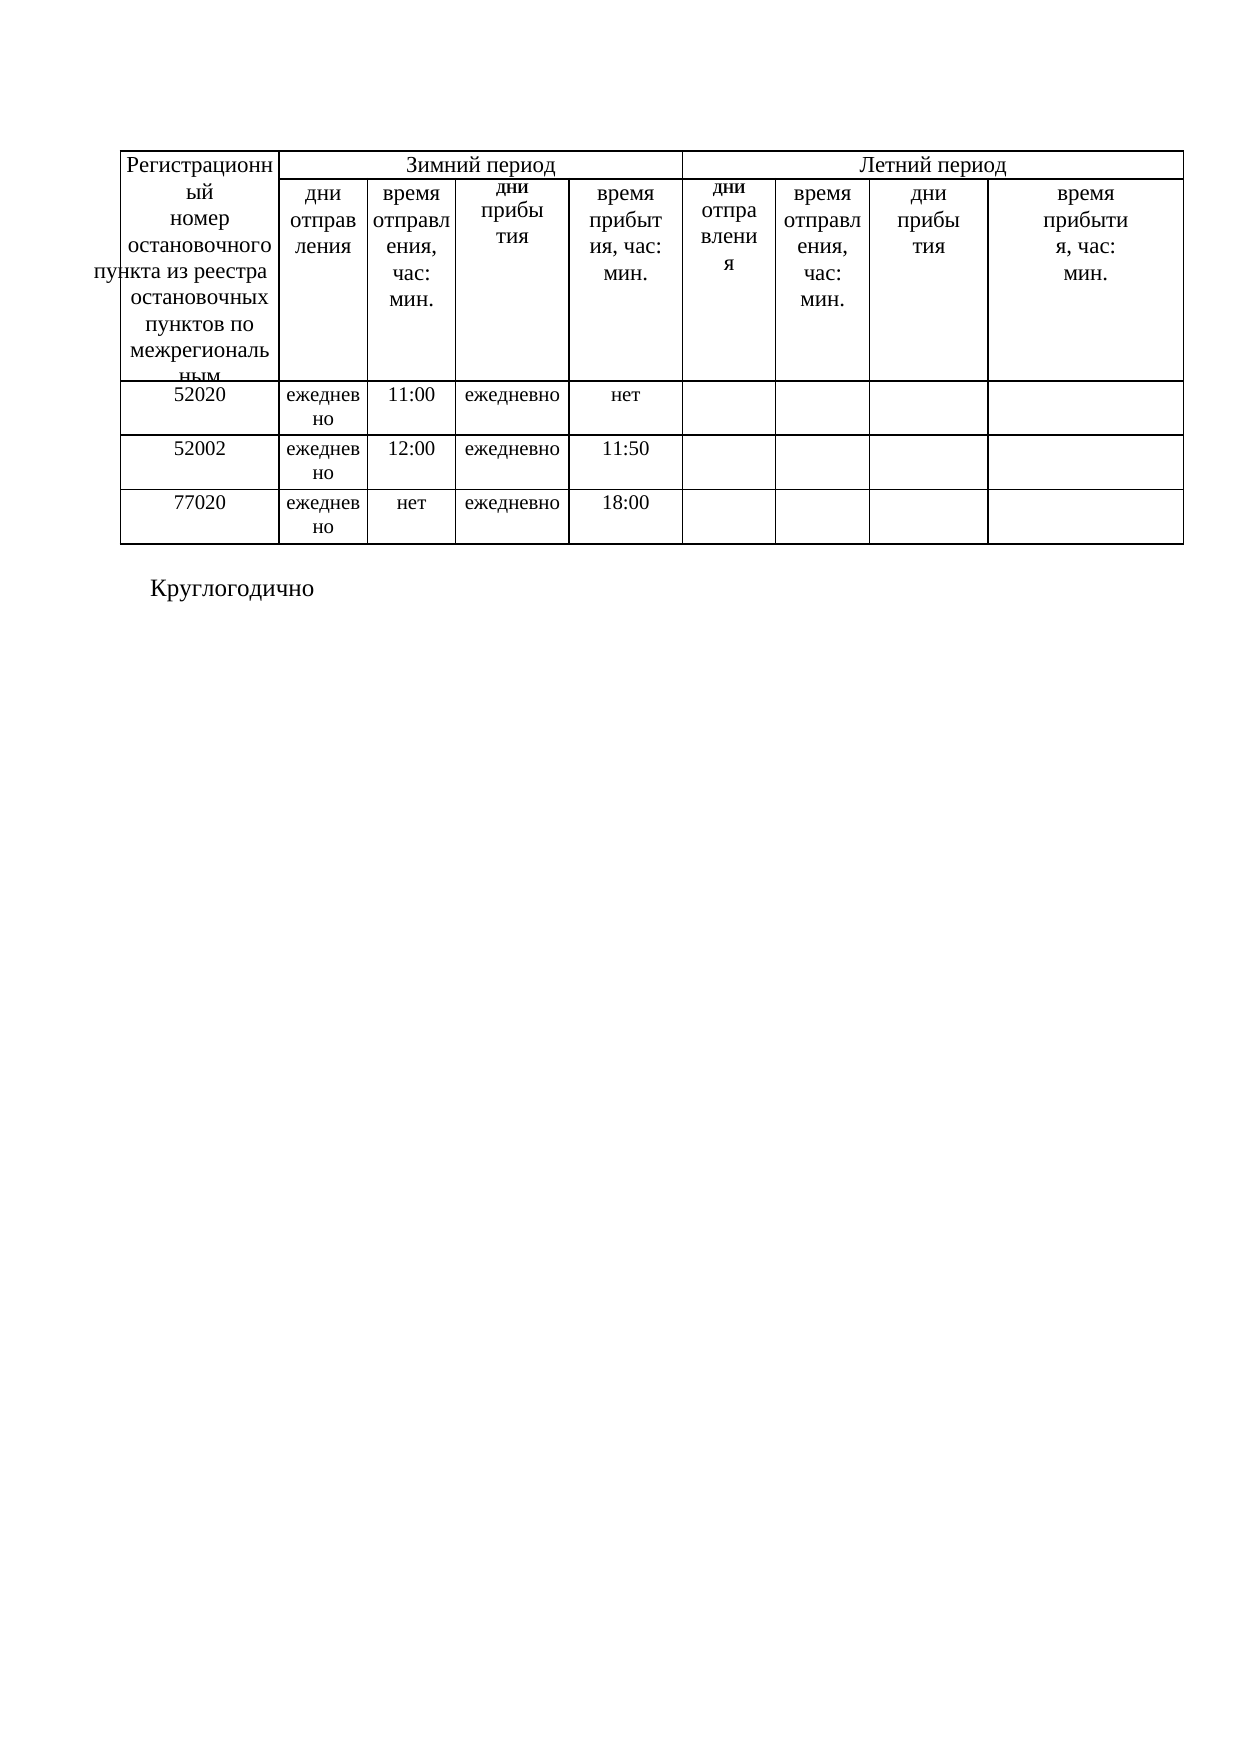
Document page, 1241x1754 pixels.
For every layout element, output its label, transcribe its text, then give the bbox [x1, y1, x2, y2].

table_cell [776, 436, 869, 489]
table_cell ежедневно [456, 490, 568, 543]
table_cell 77020 [121, 490, 278, 543]
table_cell [870, 436, 987, 489]
table_cell ДНИ отпра влени я [683, 180, 775, 380]
table_cell ДНИ прибы тия [456, 180, 568, 380]
table_cell 11:00 [368, 382, 455, 434]
table_cell время отправл ения, час: мин. [368, 180, 455, 380]
table_cell время прибыти я, час: мин. [989, 180, 1183, 380]
table_cell ежедневно [280, 490, 367, 543]
table_cell [776, 382, 869, 434]
table_cell [989, 490, 1183, 543]
table_cell 52020 [121, 382, 278, 434]
table_cell [870, 490, 987, 543]
table_cell [683, 436, 775, 489]
table_cell [683, 490, 775, 543]
table_cell [989, 436, 1183, 489]
table_cell [870, 382, 987, 434]
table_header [121, 152, 278, 380]
table_cell 12:00 [368, 436, 455, 489]
table_cell 18:00 [570, 490, 682, 543]
table_cell [683, 382, 775, 434]
table_cell дни прибы тия [870, 180, 987, 380]
table_cell 11:50 [570, 436, 682, 489]
table_cell дни отправ ления [280, 180, 367, 380]
table_cell нет [368, 490, 455, 543]
text Круглогодично [150, 573, 1090, 602]
table_header Летний период [683, 152, 1183, 178]
table_cell время прибыт ия, час: мин. [570, 180, 682, 380]
table_header Зимний период [280, 152, 682, 178]
table_cell [989, 382, 1183, 434]
table_cell 52002 [121, 436, 278, 489]
table_cell нет [570, 382, 682, 434]
table_cell ежедневно [280, 436, 367, 489]
table_cell ежедневно [456, 382, 568, 434]
table_cell ежедневно [280, 382, 367, 434]
table_cell ежедневно [456, 436, 568, 489]
table_cell [776, 490, 869, 543]
table_cell время отправл ения, час: мин. [776, 180, 869, 380]
